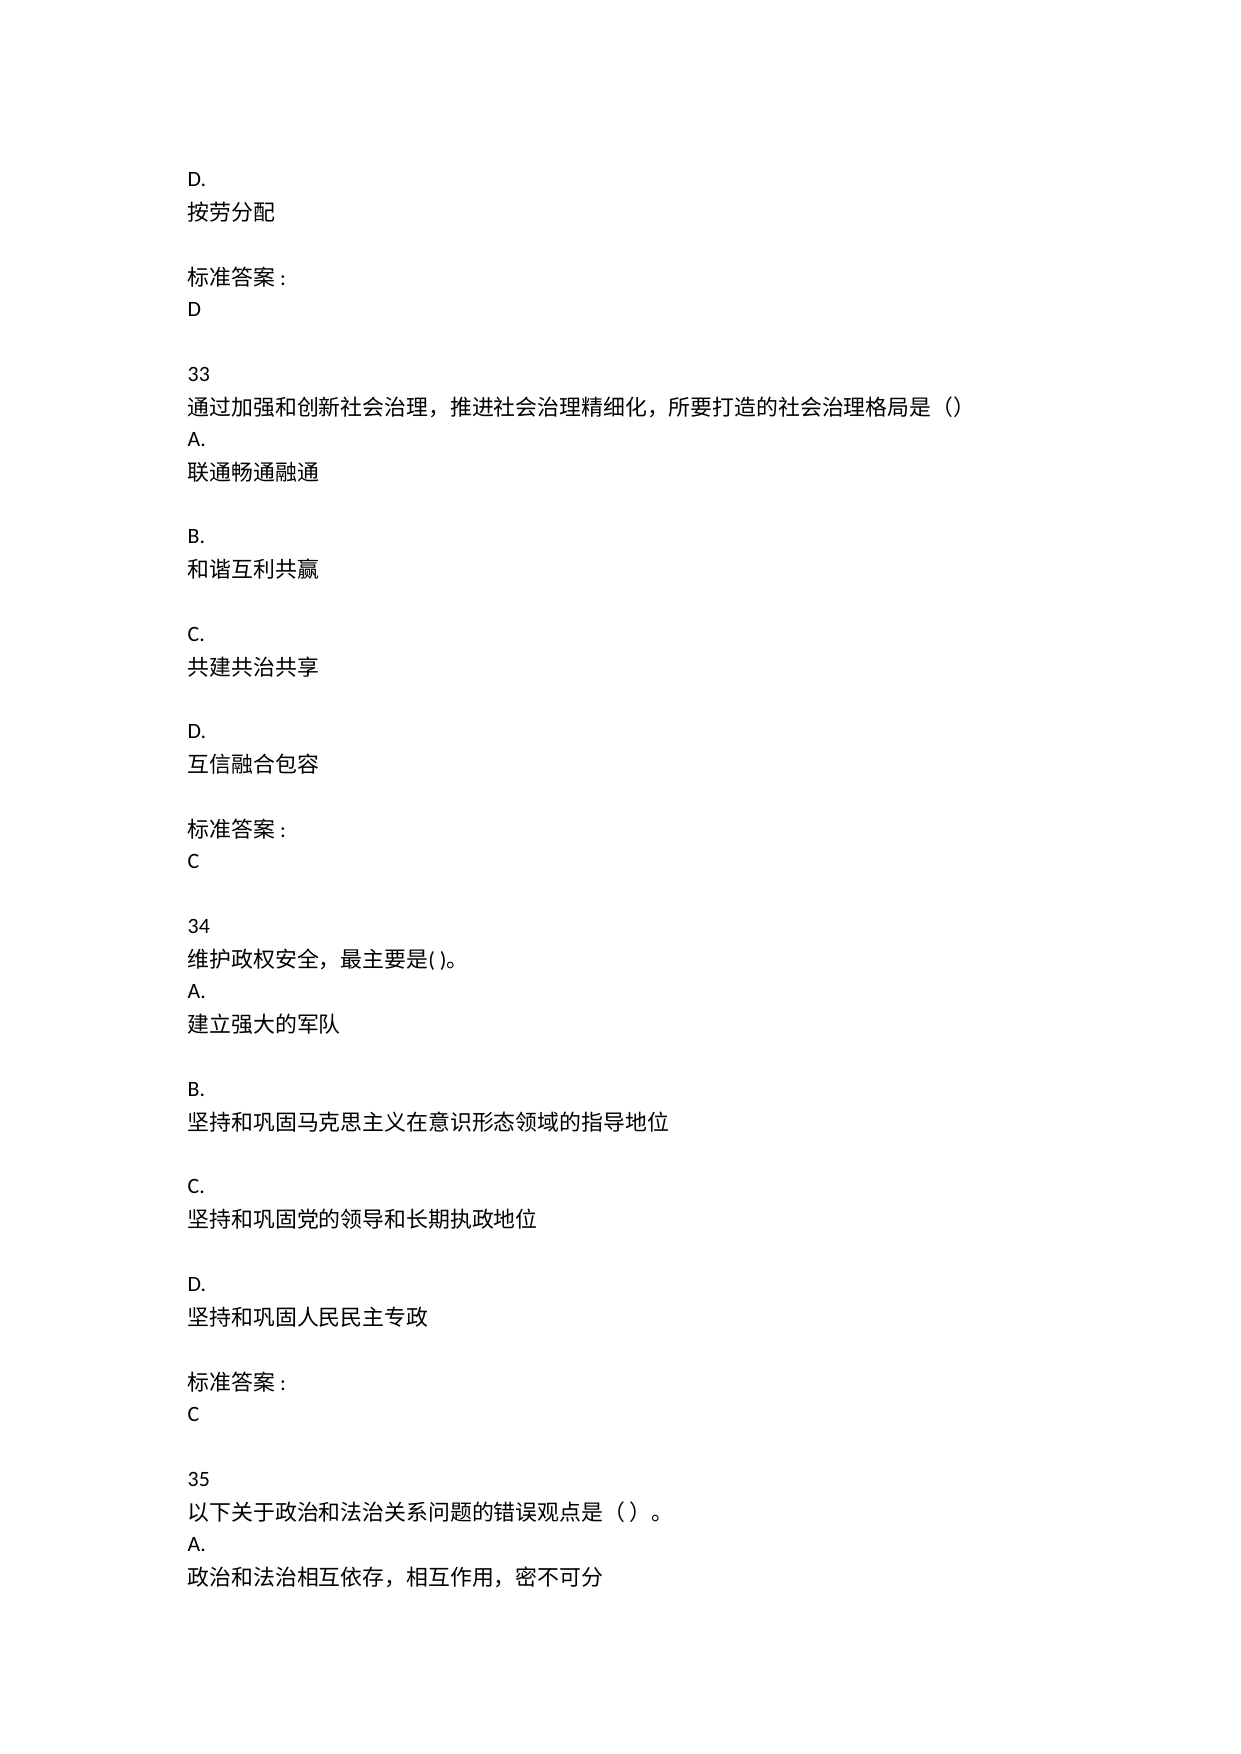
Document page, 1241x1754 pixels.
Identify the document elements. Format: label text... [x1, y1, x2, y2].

text 共建共治共享 [187, 649, 1053, 682]
text 35 [187, 1462, 1053, 1494]
text 34 [187, 909, 1053, 942]
text 标准答案 : [187, 259, 1053, 292]
text 互信融合包容 [187, 747, 1053, 779]
text 坚持和巩固党的领导和长期执政地位 [187, 1202, 1053, 1234]
text C. [187, 617, 1053, 649]
text 政治和法治相互依存，相互作用，密不可分 [187, 1559, 1053, 1592]
text C [187, 844, 1053, 877]
text 建立强大的军队 [187, 1007, 1053, 1039]
text D [187, 292, 1053, 324]
text B. [187, 1072, 1053, 1104]
text 坚持和巩固人民民主专政 [187, 1299, 1053, 1332]
text 33 [187, 357, 1053, 389]
text C [187, 1397, 1053, 1429]
text D. [187, 1267, 1053, 1299]
text 维护政权安全，最主要是( )。 [187, 942, 1053, 974]
text B. [187, 519, 1053, 552]
text 联通畅通融通 [187, 454, 1053, 487]
text 以下关于政治和法治关系问题的错误观点是（ ）。 [187, 1494, 1053, 1527]
text 和谐互利共赢 [187, 552, 1053, 584]
text A. [187, 974, 1053, 1007]
text A. [187, 1527, 1053, 1559]
text 标准答案 : [187, 1364, 1053, 1397]
text D. [187, 162, 1053, 194]
text 通过加强和创新社会治理，推进社会治理精细化，所要打造的社会治理格局是（） [187, 389, 1053, 422]
text D. [187, 714, 1053, 747]
text 按劳分配 [187, 194, 1053, 227]
text 坚持和巩固马克思主义在意识形态领域的指导地位 [187, 1104, 1053, 1137]
text A. [187, 422, 1053, 454]
text 标准答案 : [187, 812, 1053, 844]
text C. [187, 1169, 1053, 1202]
